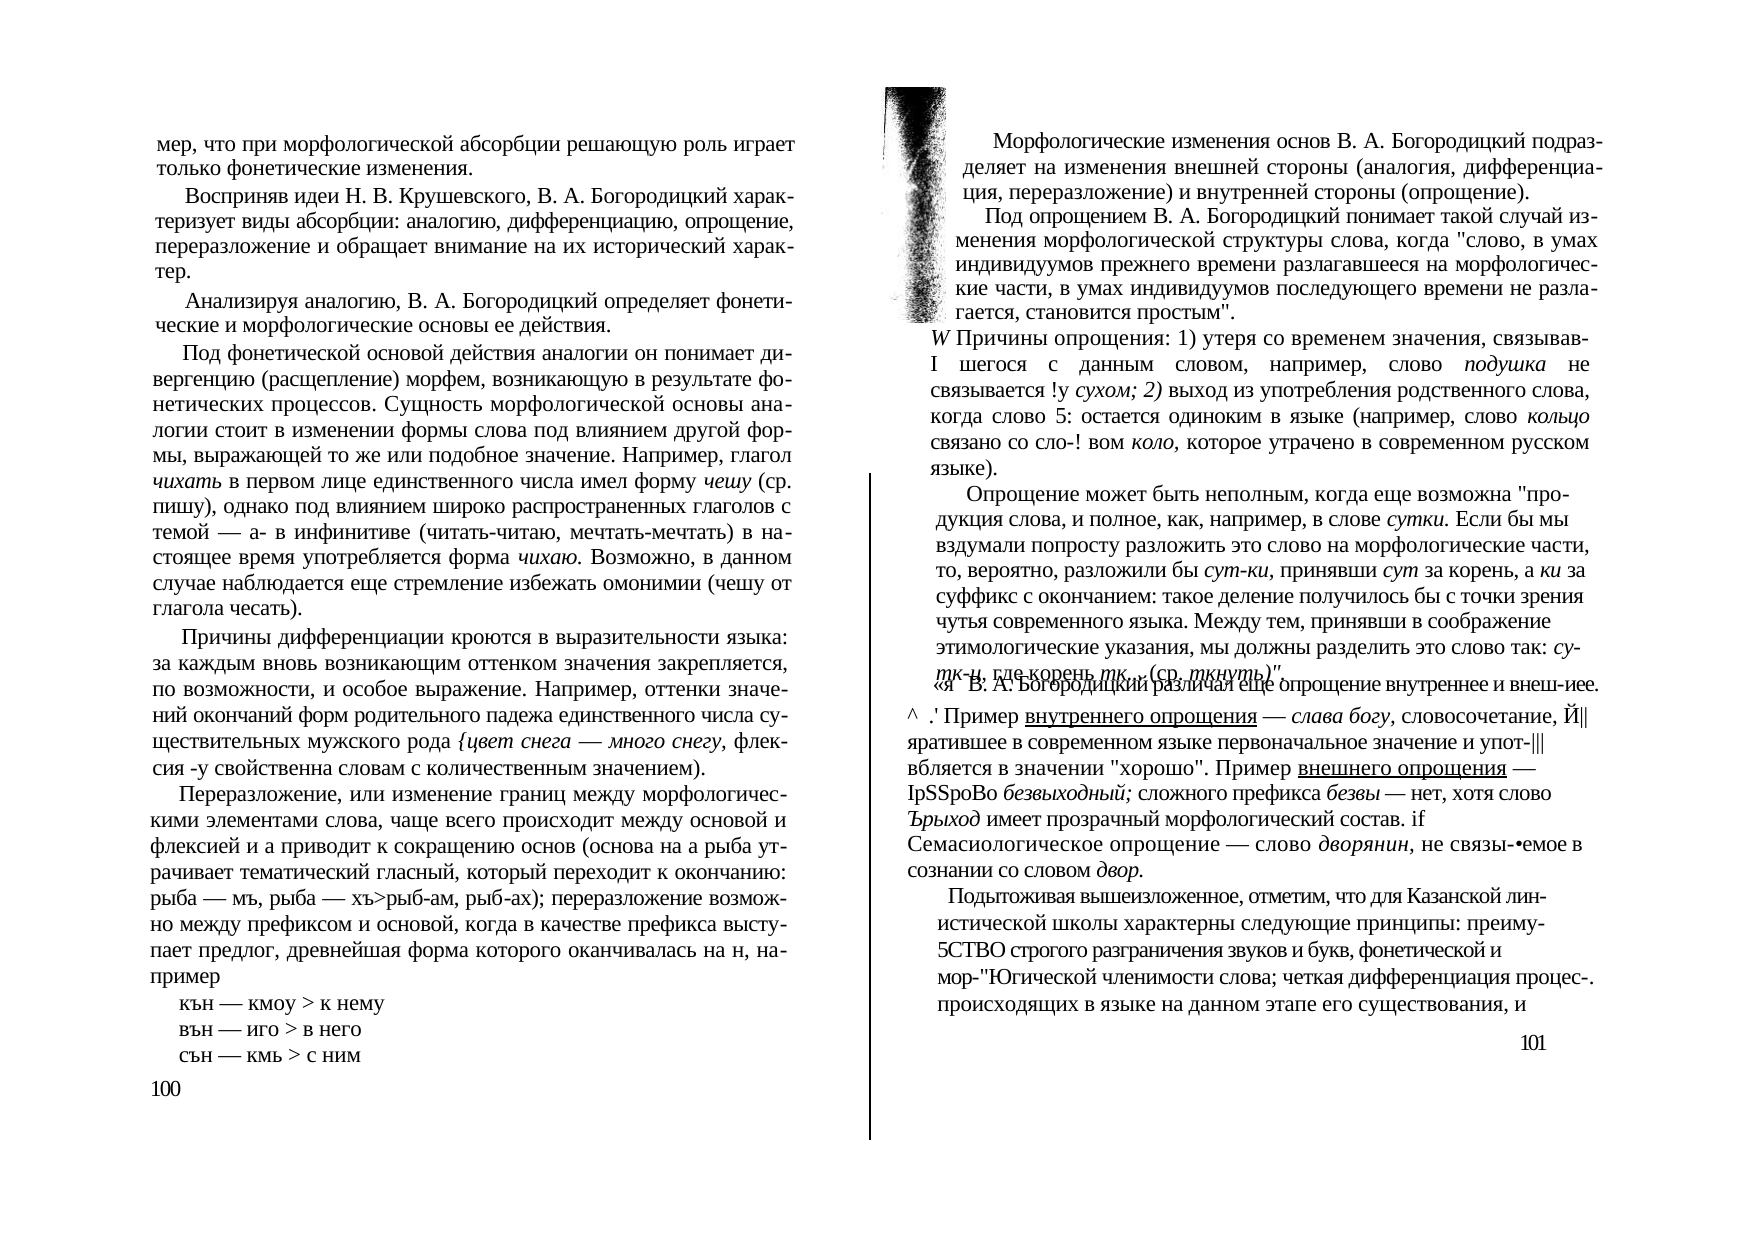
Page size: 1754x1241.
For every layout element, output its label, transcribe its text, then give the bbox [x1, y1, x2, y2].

text Восприняв идеи Н. В. Крушевского, В. А. Богородицкий характеризует виды абсорбции: аналогию, дифференциацию, опрощение, переразложение и обращает внимание на их исторический характер. [155, 183, 794, 283]
text сън — кмь > с ним [178, 1042, 796, 1068]
text Анализируя аналогию, В. А. Богородицкий определяет фонетические и морфологические основы ее действия. [155, 289, 793, 338]
text ^ .' Пример внутреннего опрощения — слава богу, словосочетание, Й||яратившее в современном языке первоначальное значение и упот-|||вбляется в значении "хорошо". Пример внешнего опрощения — IpSSpoBo безвыходный; сложного префикса безвы — нет, хотя слово Ърыход имеет прозрачный морфологический состав. if Семасиологическое опрощение — слово дворянин, не связы-•емое в сознании со словом двор. [907, 703, 1603, 882]
text W Причины опрощения: 1) утеря со временем значения, связывав-I шегося с данным словом, например, слово подушка не связывается !у сухом; 2) выход из употребления родственного слова, когда слово 5: остается одиноким в языке (например, слово кольцо связано со сло-! вом коло, которое утрачено в современном русском языке). [930, 324, 1590, 481]
text 100 [150, 1075, 796, 1102]
text 101 [1519, 1029, 1603, 1055]
text Под опрощением В. А. Богородицкий понимает такой случай изменения морфологической структуры слова, когда "слово, в умах индивидуумов прежнего времени разлагавшееся на морфологические части, в умах индивидуумов последующего времени не разлагается, становится простым". [955, 205, 1598, 324]
text Морфологические изменения основ В. А. Богородицкий подразделяет на изменения внешней стороны (аналогия, дифференциация, переразложение) и внутренней стороны (опрощение). [963, 128, 1603, 205]
text Подытоживая вышеизложенное, отметим, что для Казанской лин-истической школы характерны следующие принципы: преиму-5СТВО строгого разграничения звуков и букв, фонетической и мор-"Югической членимости слова; четкая дифференциация процес-. происходящих в языке на данном этапе его существования, и [937, 882, 1603, 1017]
text вън — иго > в него [178, 1016, 796, 1042]
text мер, что при морфологической абсорбции решающую роль играет только фонетические изменения. [156, 132, 796, 180]
text кън — кмоу > к нему [179, 989, 796, 1016]
text Опрощение может быть неполным, когда еще возможна "продукция слова, и полное, как, например, в слове сутки. Если бы мы вздумали попросту разложить это слово на морфологические части, то, вероятно, разложили бы сут-ки, принявши сут за корень, а ки за суффикс с окончанием: такое деление получилось бы с точки зрения чутья современного языка. Между тем, принявши в соображение этимологические указания, мы должны разделить это слово так: су-тк-и, где корень тк... (ср. ткнуть)". [936, 481, 1603, 685]
text Под фонетической основой действия аналогии он понимает дивергенцию (расщепление) морфем, возникающую в результате фонетических процессов. Сущность морфологической основы аналогии стоит в изменении формы слова под влиянием другой формы, выражающей то же или подобное значение. Например, глагол чихать в первом лице единственного числа имел форму чешу (ср. пишу), однако под влиянием широко распространенных глаголов с темой — а- в инфинитиве (читать-читаю, мечтать-мечтать) в настоящее время употребляется форма чихаю. Возможно, в данном случае наблюдается еще стремление избежать омонимии (чешу от глагола чесать). [152, 340, 792, 621]
text Переразложение, или изменение границ между морфологическими элементами слова, чаще всего происходит между основой и флексией и а приводит к сокращению основ (основа на а рыба утрачивает тематический гласный, который переходит к окончанию: рыба — мъ, рыба — хъ>рыб-ам, рыб-ax); переразложение возможно между префиксом и основой, когда в качестве префикса выступает предлог, древнейшая форма которого оканчивалась на н, например [150, 780, 787, 988]
text Причины дифференциации кроются в выразительности языка: за каждым вновь возникающим оттенком значения закрепляется, по возможности, и особое выражение. Например, оттенки значений окончаний форм родительного падежа единственного числа существительных мужского рода {цвет снега — много снегу, флексия -у свойственна словам с количественным значением). [152, 624, 788, 780]
picture [881, 87, 946, 323]
